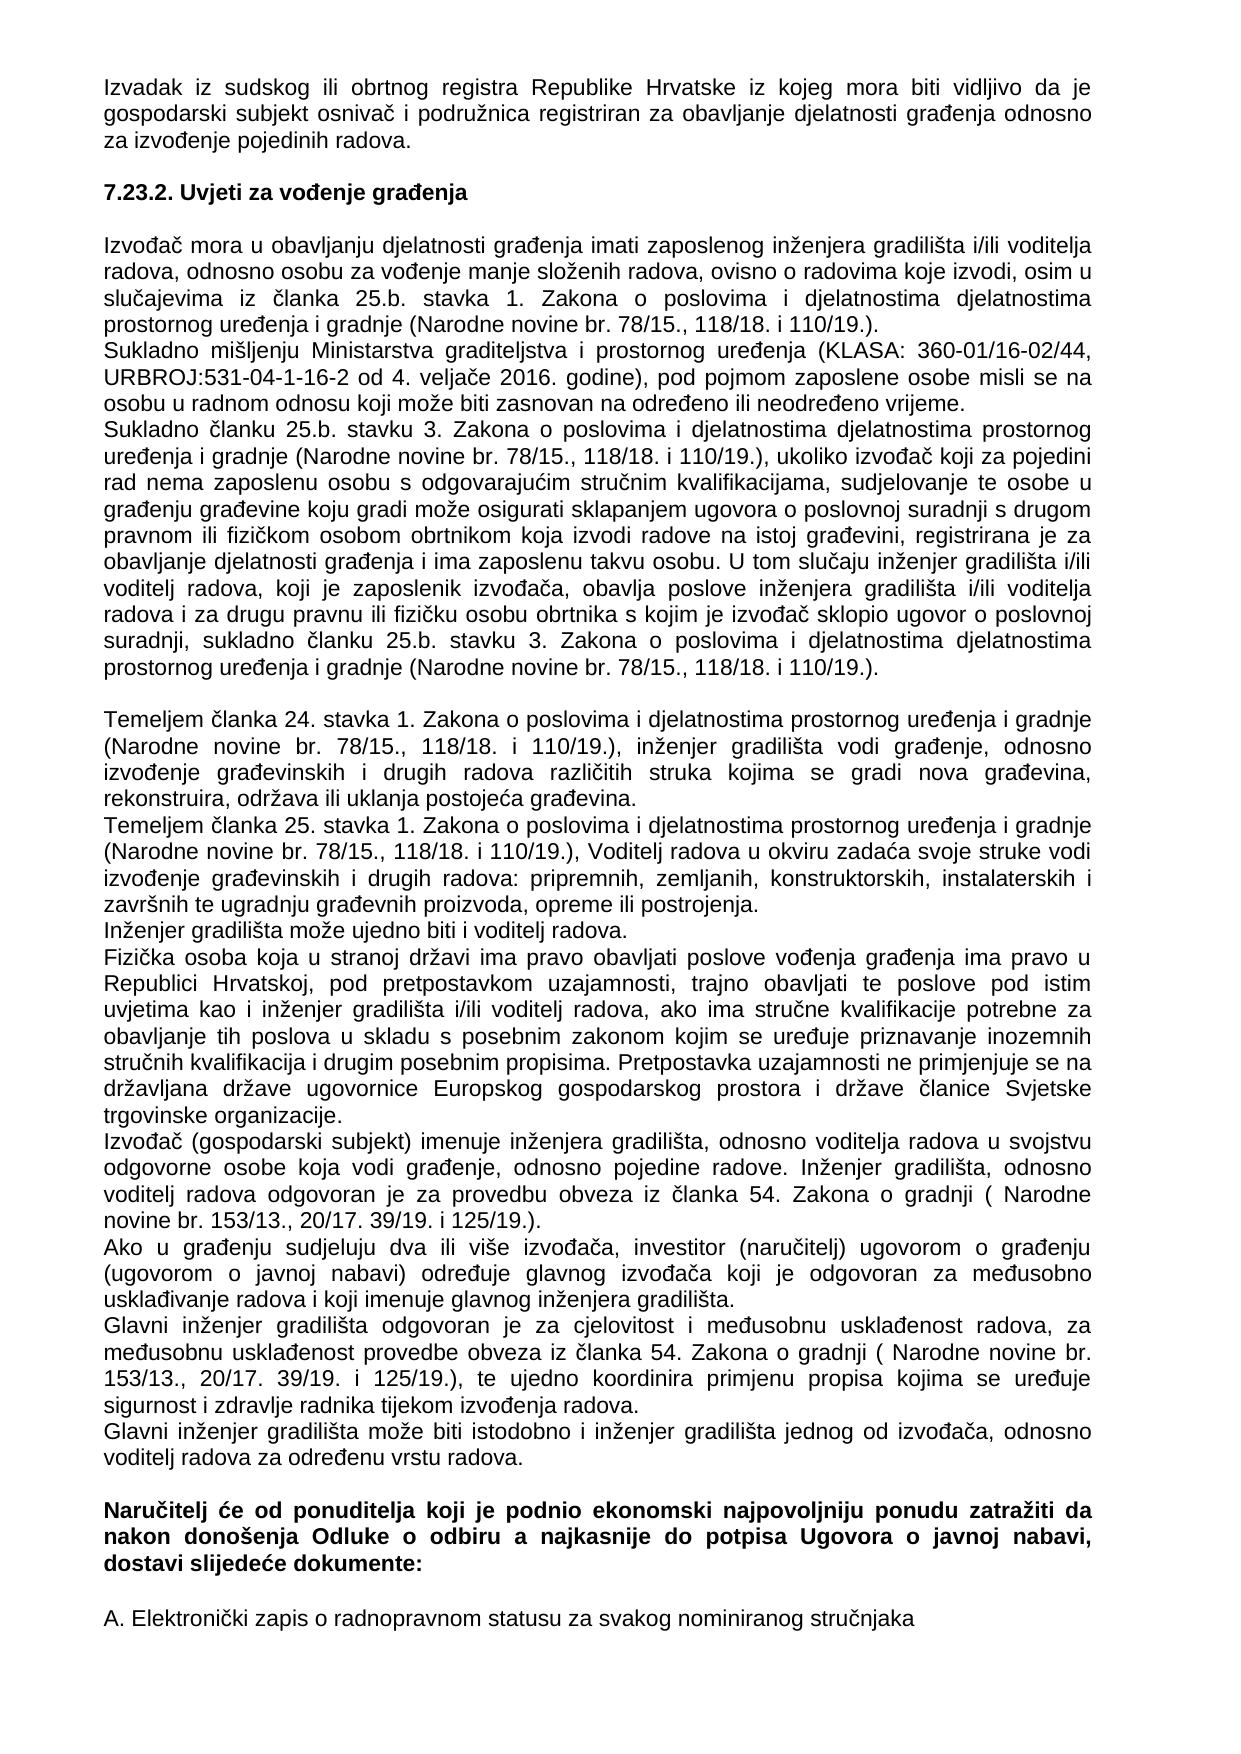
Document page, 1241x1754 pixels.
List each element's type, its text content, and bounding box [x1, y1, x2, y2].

text Sukladno članku 25.b. stavku 3. Zakona o poslovima i djelatnostima djelatnostima prostornog uređenja i gradnje (Narodne novine br. 78/15., 118/18. i 110/19.), ukoliko izvođač koji za pojedini rad nema zaposlenu osobu s odgovarajućim stručnim kvalifikacijama, sudjelovanje te osobe u građenju građevine koju gradi može osigurati sklapanjem ugovora o poslovnoj suradnji s drugom pravnom ili fizičkom osobom obrtnikom koja izvodi radove na istoj građevini, registrirana je za obavljanje djelatnosti građenja i ima zaposlenu takvu osobu. U tom slučaju inženjer gradilišta i/ili voditelj radova, koji je zaposlenik izvođača, obavlja poslove inženjera gradilišta i/ili voditelja radova i za drugu pravnu ili fizičku osobu obrtnika s kojim je izvođač sklopio ugovor o poslovnoj suradnji, sukladno članku 25.b. stavku 3. Zakona o poslovima i djelatnostima djelatnostima prostornog uređenja i gradnje (Narodne novine br. 78/15., 118/18. i 110/19.). [103, 416, 1092, 680]
text Izvođač (gospodarski subjekt) imenuje inženjera gradilišta, odnosno voditelja radova u svojstvu odgovorne osobe koja vodi građenje, odnosno pojedine radove. Inženjer gradilišta, odnosno voditelj radova odgovoran je za provedbu obveza iz članka 54. Zakona o gradnji ( Narodne novine br. 153/13., 20/17. 39/19. i 125/19.). [103, 1128, 1092, 1233]
text A. Elektronički zapis o radnopravnom statusu za svakog nominiranog stručnjaka [103, 1605, 1092, 1631]
text Temeljem članka 24. stavka 1. Zakona o poslovima i djelatnostima prostornog uređenja i gradnje (Narodne novine br. 78/15., 118/18. i 110/19.), inženjer gradilišta vodi građenje, odnosno izvođenje građevinskih i drugih radova različitih struka kojima se gradi nova građevina, rekonstruira, održava ili uklanja postojeća građevina. [103, 706, 1092, 812]
text Fizička osoba koja u stranoj državi ima pravo obavljati poslove vođenja građenja ima pravo u Republici Hrvatskoj, pod pretpostavkom uzajamnosti, trajno obavljati te poslove pod istim uvjetima kao i inženjer gradilišta i/ili voditelj radova, ako ima stručne kvalifikacije potrebne za obavljanje tih poslova u skladu s posebnim zakonom kojim se uređuje priznavanje inozemnih stručnih kvalifikacija i drugim posebnim propisima. Pretpostavka uzajamnosti ne primjenjuje se na državljana države ugovornice Europskog gospodarskog prostora i države članice Svjetske trgovinske organizacije. [103, 943, 1092, 1128]
text Izvadak iz sudskog ili obrtnog registra Republike Hrvatske iz kojeg mora biti vidljivo da je gospodarski subjekt osnivač i podružnica registriran za obavljanje djelatnosti građenja odnosno za izvođenje pojedinih radova. [103, 74, 1092, 153]
text Sukladno mišljenju Ministarstva graditeljstva i prostornog uređenja (KLASA: 360-01/16-02/44, URBROJ:531-04-1-16-2 od 4. veljače 2016. godine), pod pojmom zaposlene osobe misli se na osobu u radnom odnosu koji može biti zasnovan na određeno ili neodređeno vrijeme. [103, 337, 1092, 416]
text Glavni inženjer gradilišta odgovoran je za cjelovitost i međusobnu usklađenost radova, za međusobnu usklađenost provedbe obveza iz članka 54. Zakona o gradnji ( Narodne novine br. 153/13., 20/17. 39/19. i 125/19.), te ujedno koordinira primjenu propisa kojima se uređuje sigurnost i zdravlje radnika tijekom izvođenja radova. [103, 1312, 1092, 1418]
text Inženjer gradilišta može ujedno biti i voditelj radova. [103, 917, 1092, 943]
text Naručitelj će od ponuditelja koji je podnio ekonomski najpovoljniju ponudu zatražiti da nakon donošenja Odluke o odbiru a najkasnije do potpisa Ugovora o javnoj nabavi, dostavi slijedeće dokumente: [103, 1497, 1092, 1576]
text Temeljem članka 25. stavka 1. Zakona o poslovima i djelatnostima prostornog uređenja i gradnje (Narodne novine br. 78/15., 118/18. i 110/19.), Voditelj radova u okviru zadaća svoje struke vodi izvođenje građevinskih i drugih radova: pripremnih, zemljanih, konstruktorskih, instalaterskih i završnih te ugradnju građevnih proizvoda, opreme ili postrojenja. [103, 812, 1092, 917]
text 7.23.2. Uvjeti za vođenje građenja [103, 179, 1092, 206]
text Glavni inženjer gradilišta može biti istodobno i inženjer gradilišta jednog od izvođača, odnosno voditelj radova za određenu vrstu radova. [103, 1418, 1092, 1471]
text Ako u građenju sudjeluju dva ili više izvođača, investitor (naručitelj) ugovorom o građenju (ugovorom o javnoj nabavi) određuje glavnog izvođača koji je odgovoran za međusobno usklađivanje radova i koji imenuje glavnog inženjera gradilišta. [103, 1233, 1092, 1312]
text Izvođač mora u obavljanju djelatnosti građenja imati zaposlenog inženjera gradilišta i/ili voditelja radova, odnosno osobu za vođenje manje složenih radova, ovisno o radovima koje izvodi, osim u slučajevima iz članka 25.b. stavka 1. Zakona o poslovima i djelatnostima djelatnostima prostornog uređenja i gradnje (Narodne novine br. 78/15., 118/18. i 110/19.). [103, 232, 1092, 337]
